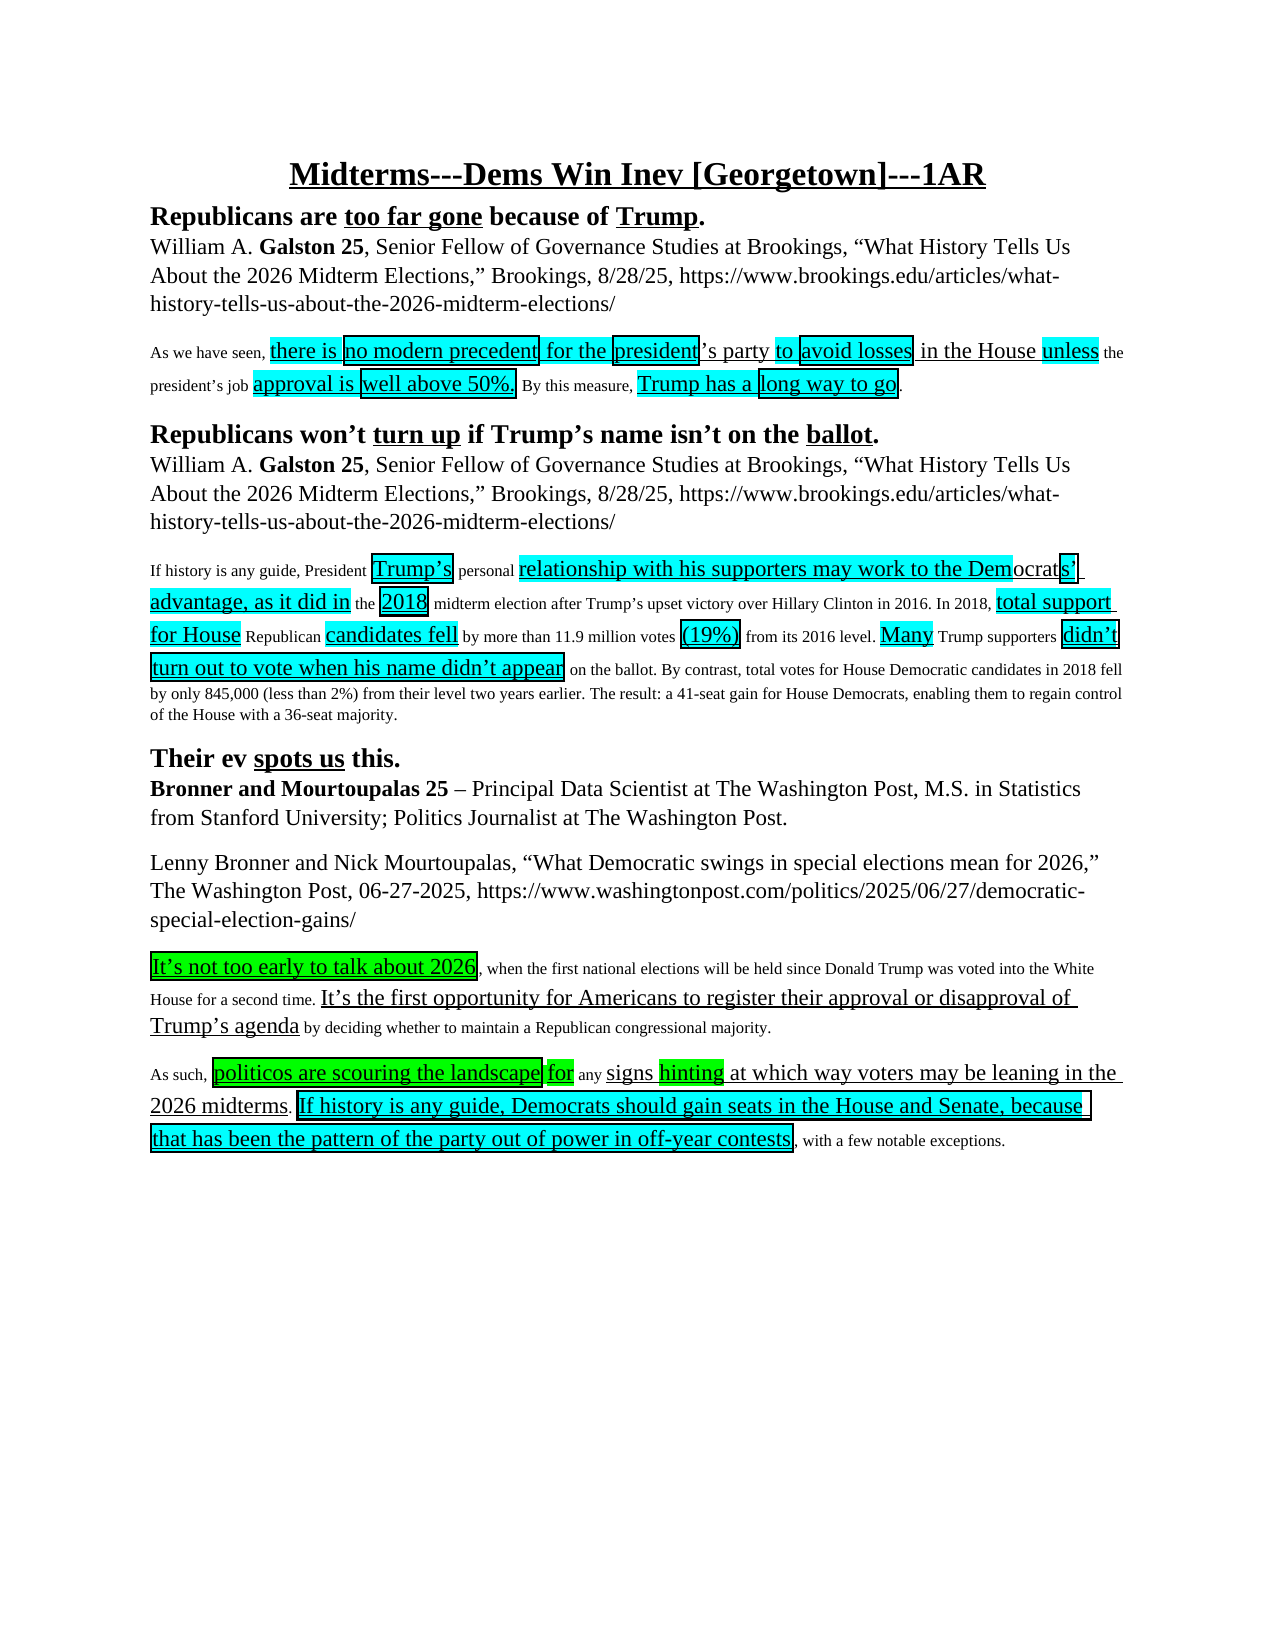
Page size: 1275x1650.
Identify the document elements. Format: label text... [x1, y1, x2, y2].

text William A. Galston 25, Senior Fellow of Governance Studies at Brookings, “What History Tells Us About the 2026 Midterm Elections,” Brookings, 8/28/25, https://www.brookings.edu/articles/what-history-tells-us-about-the-2026-midterm-elections/ [150, 451, 1125, 534]
subtitle Republicans are too far gone because of Trump. [150, 200, 1125, 231]
text If history is any guide, President Trump’s personal relationship with his supporters may work to the Democrats’ advantage, as it did in the 2018 midterm election after Trump’s upset victory over Hillary Clinton in 2016. In 2018, total support for House Republican candidates fell by more than 11.9 million votes (19%) from its 2016 level. Many Trump supporters didn’t turn out to vote when his name didn’t appear on the ballot. By contrast, total votes for House Democratic candidates in 2018 fell by only 845,000 (less than 2%) from their level two years earlier. The result: a 41-seat gain for House Democrats, enabling them to regain control of the House with a 36-seat majority. [150, 553, 1125, 724]
text William A. Galston 25, Senior Fellow of Governance Studies at Brookings, “What History Tells Us About the 2026 Midterm Elections,” Brookings, 8/28/25, https://www.brookings.edu/articles/what-history-tells-us-about-the-2026-midterm-elections/ [150, 233, 1125, 316]
text As such, politicos are scouring the landscape for any signs hinting at which way voters may be leaning in the 2026 midterms. If history is any guide, Democrats should gain seats in the House and Senate, because that has been the pattern of the party out of power in off-year contests, with a few notable exceptions. [150, 1057, 1125, 1153]
subtitle Republicans won’t turn up if Trump’s name isn’t on the ballot. [150, 418, 1125, 449]
subtitle Their ev spots us this. [150, 742, 1125, 773]
subtitle Midterms---Dems Win Inev [Georgetown]---1AR [150, 154, 1125, 192]
text As we have seen, there is no modern precedent for the president’s party to avoid losses in the House unless the president’s job approval is well above 50%. By this measure, Trump has a long way to go. [150, 335, 1125, 399]
text Bronner and Mourtoupalas 25 – Principal Data Scientist at The Washington Post, M.S. in Statistics from Stanford University; Politics Journalist at The Washington Post. [150, 775, 1125, 830]
text Lenny Bronner and Nick Mourtoupalas, “What Democratic swings in special elections mean for 2026,” The Washington Post, 06-27-2025, https://www.washingtonpost.com/politics/2025/06/27/democratic-special-election-gains/ [150, 849, 1125, 932]
text It’s not too early to talk about 2026, when the first national elections will be held since Donald Trump was voted into the White House for a second time. It’s the first opportunity for Americans to register their approval or disapproval of Trump’s agenda by deciding whether to maintain a Republican congressional majority. [150, 951, 1125, 1038]
